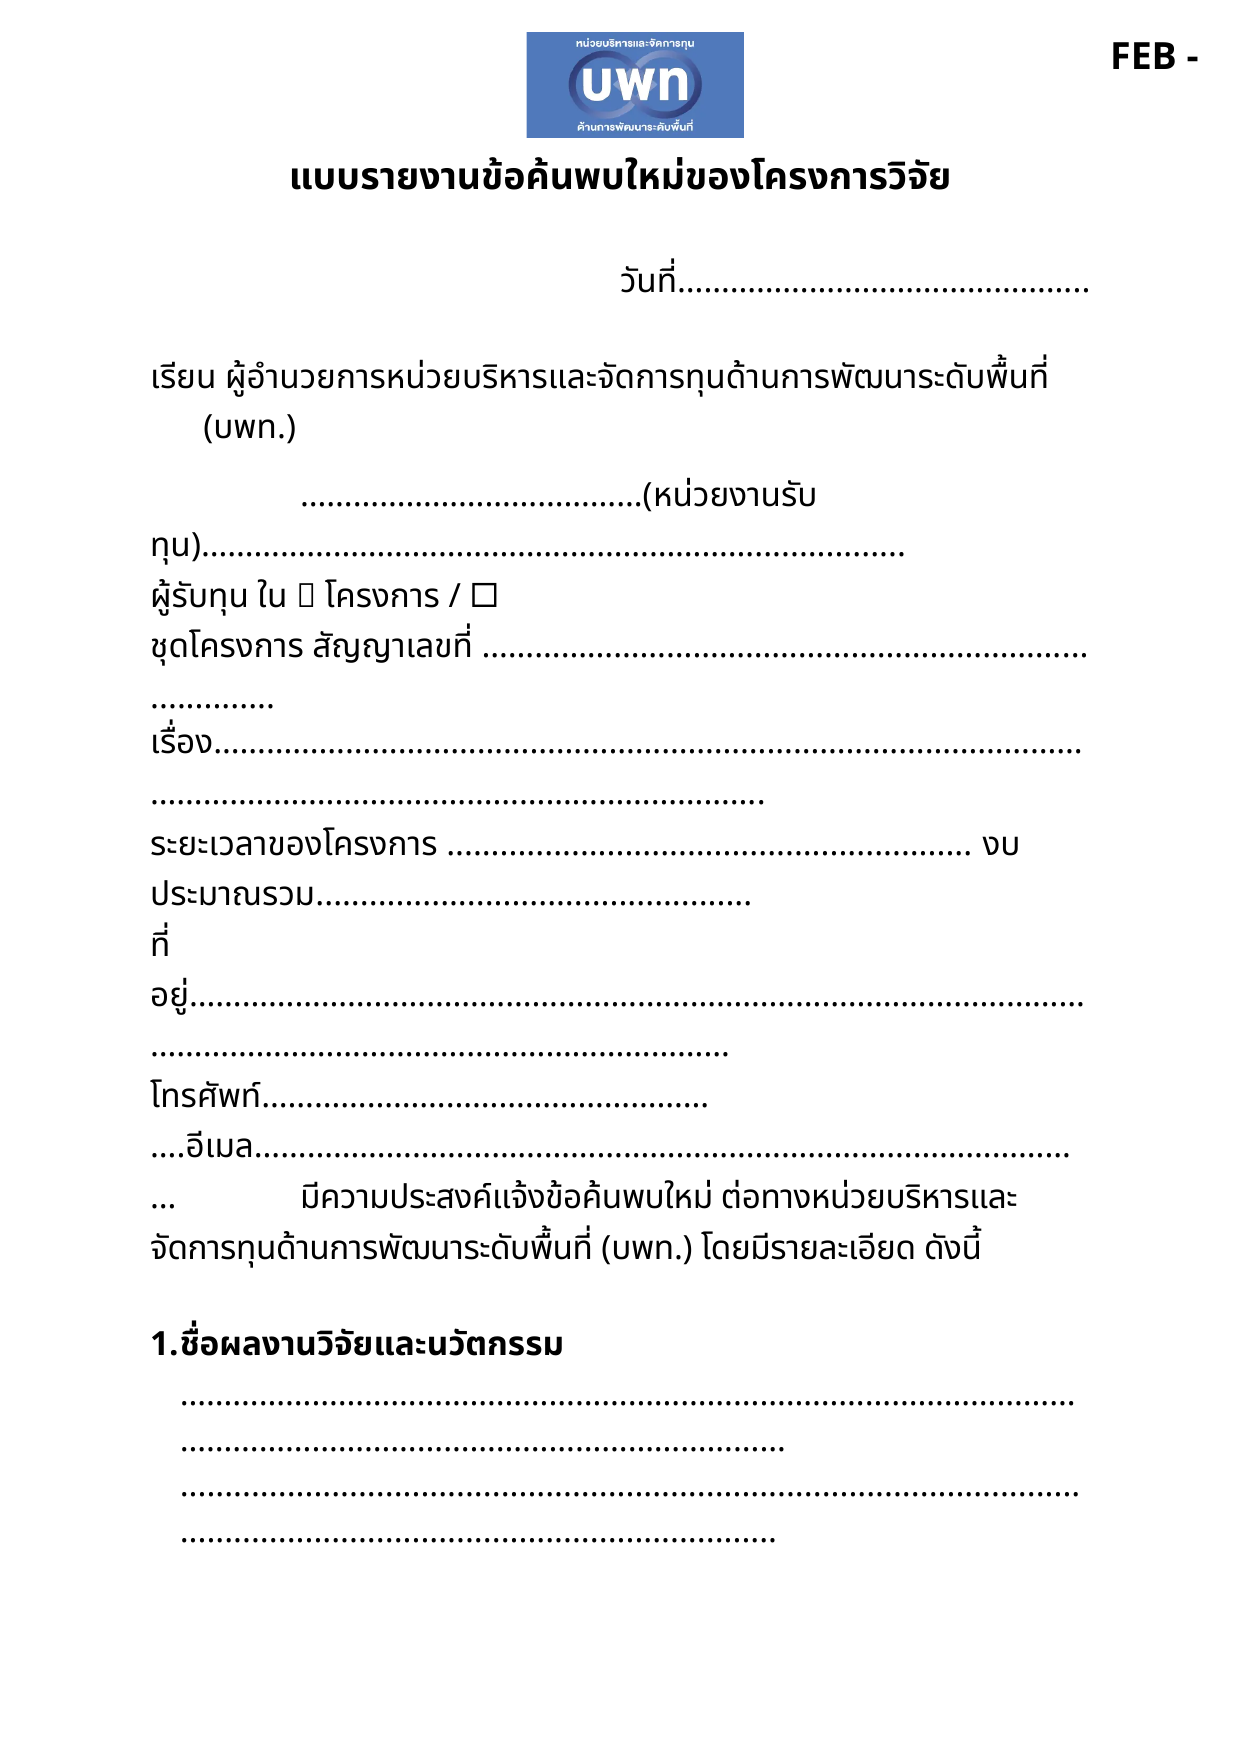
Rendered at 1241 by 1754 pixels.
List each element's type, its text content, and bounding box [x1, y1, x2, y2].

text โทรศัพท์……………………………………………….อีเมล…………………………………………………………………………………… มีความประสงค์แจ้งข้อค้นพบใหม่ ต่อทางหน่วยบริหารและจัดการทุนด้านการพัฒนาระดับพื้นที่ (บพท.) โดยมีรายละเอียด ดังนี้ [150, 1072, 1090, 1274]
text เรียน ผู้อำนวยการหน่วยบริหารและจัดการทุนด้านการพัฒนาระดับพื้นที่ (บพท.) [150, 353, 1090, 454]
list ชื่อผลงานวิจัยและนวัตกรรม ……………………………………………………………………………………………………………………………………………………… ........................................................................................................................................................................ [150, 1319, 1090, 1552]
text ผู้รับทุน ใน โครงการ / ชุดโครงการ สัญญาเลขที่ …………………………………………………………................. [150, 572, 1090, 718]
text …………………………………(หน่วยงานรับทุน)………………………………………………………................. [150, 470, 1090, 572]
text เรื่อง……………………………………………………………………………………………………………………………………………………. ระยะเวลาของโครงการ ........................................................... งบประมาณรวม................................................. [150, 718, 1090, 921]
text วันที่……………………………………….. [150, 257, 1090, 307]
text ที่อยู่…………………………………………………………………………………………………………………………………………………… [150, 921, 1090, 1072]
text แบบรายงานข้อค้นพบใหม่ของโครงการวิจัย [150, 150, 1090, 207]
picture [526, 32, 744, 138]
